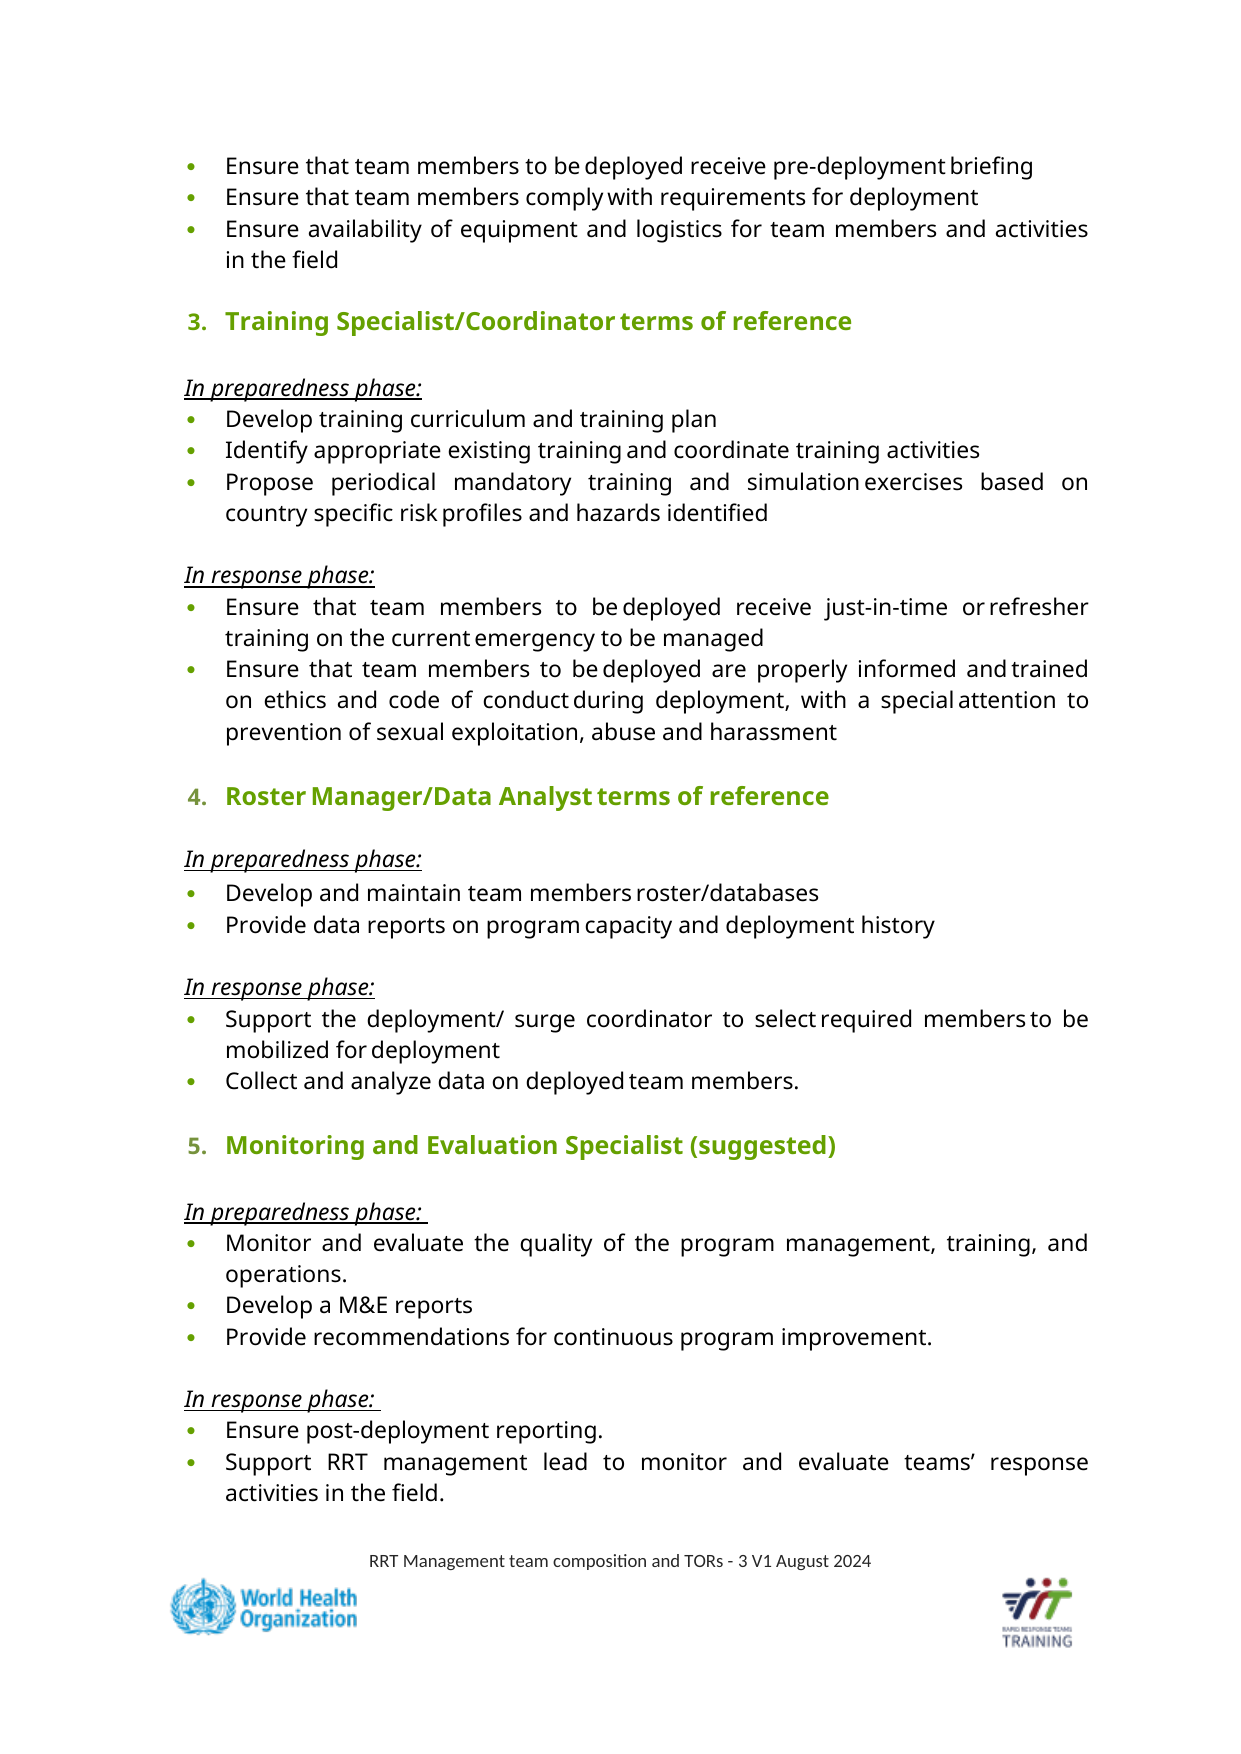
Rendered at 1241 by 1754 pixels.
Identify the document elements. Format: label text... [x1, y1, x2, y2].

list ​Develop training curriculum​ and training plan [187, 403, 1090, 434]
list ​Support the deployment/ surge coordinator to select required members to be mobilized for deployment​ [187, 1002, 1090, 1065]
list Training Specialist/Coordinator terms of reference​ [187, 304, 1090, 338]
list Ensure that team members to be deployed receive pre-deployment briefing ​ [187, 150, 1090, 181]
list Propose periodical mandatory training and simulation exercises based on country specific risk profiles and hazards identified [187, 466, 1090, 528]
list Provide data reports on program capacity and deployment history [187, 909, 1090, 940]
list Roster Manager/Data Analyst terms of reference​ [187, 778, 1090, 812]
picture [987, 1572, 1091, 1681]
list ​Ensure that team members to be deployed receive just-in-time or refresher training on the current emergency to be managed​ [187, 591, 1090, 653]
list Develop a M&E reports [187, 1289, 1090, 1321]
text In response phase:​ [184, 971, 1090, 1002]
list ​Develop and maintain team members roster/databases​ [187, 875, 1090, 909]
text In response phase: [184, 1383, 1090, 1414]
list Ensure that team members to be deployed are properly informed and trained on ethics and code of conduct during deployment, with a special attention to prevention of sexual exploitation, abuse and harassment [187, 653, 1090, 747]
text In response phase:​ [184, 559, 1090, 591]
text In preparedness phase:​ [184, 372, 1090, 403]
list Collect and analyze data on deployed team members. [187, 1065, 1090, 1096]
text In preparedness phase: [184, 1196, 1090, 1227]
picture [150, 1572, 382, 1659]
list Monitor and evaluate the quality of the program management, training, and operations. [187, 1227, 1090, 1289]
list Ensure that team members comply with requirements for deployment​ [187, 181, 1090, 212]
list Support RRT management lead to monitor and evaluate teams’ response activities in the field. [187, 1446, 1090, 1508]
list Monitoring and Evaluation Specialist (suggested) [187, 1127, 1090, 1162]
list Provide recommendations for continuous program improvement. [187, 1321, 1090, 1352]
list Ensure post-deployment reporting. [187, 1414, 1090, 1446]
list Identify appropriate existing training and coordinate training activities ​ [187, 434, 1090, 466]
list Ensure availability of equipment and logistics for team members and activities in the field [187, 212, 1090, 275]
text In preparedness phase:​ [184, 843, 1090, 875]
